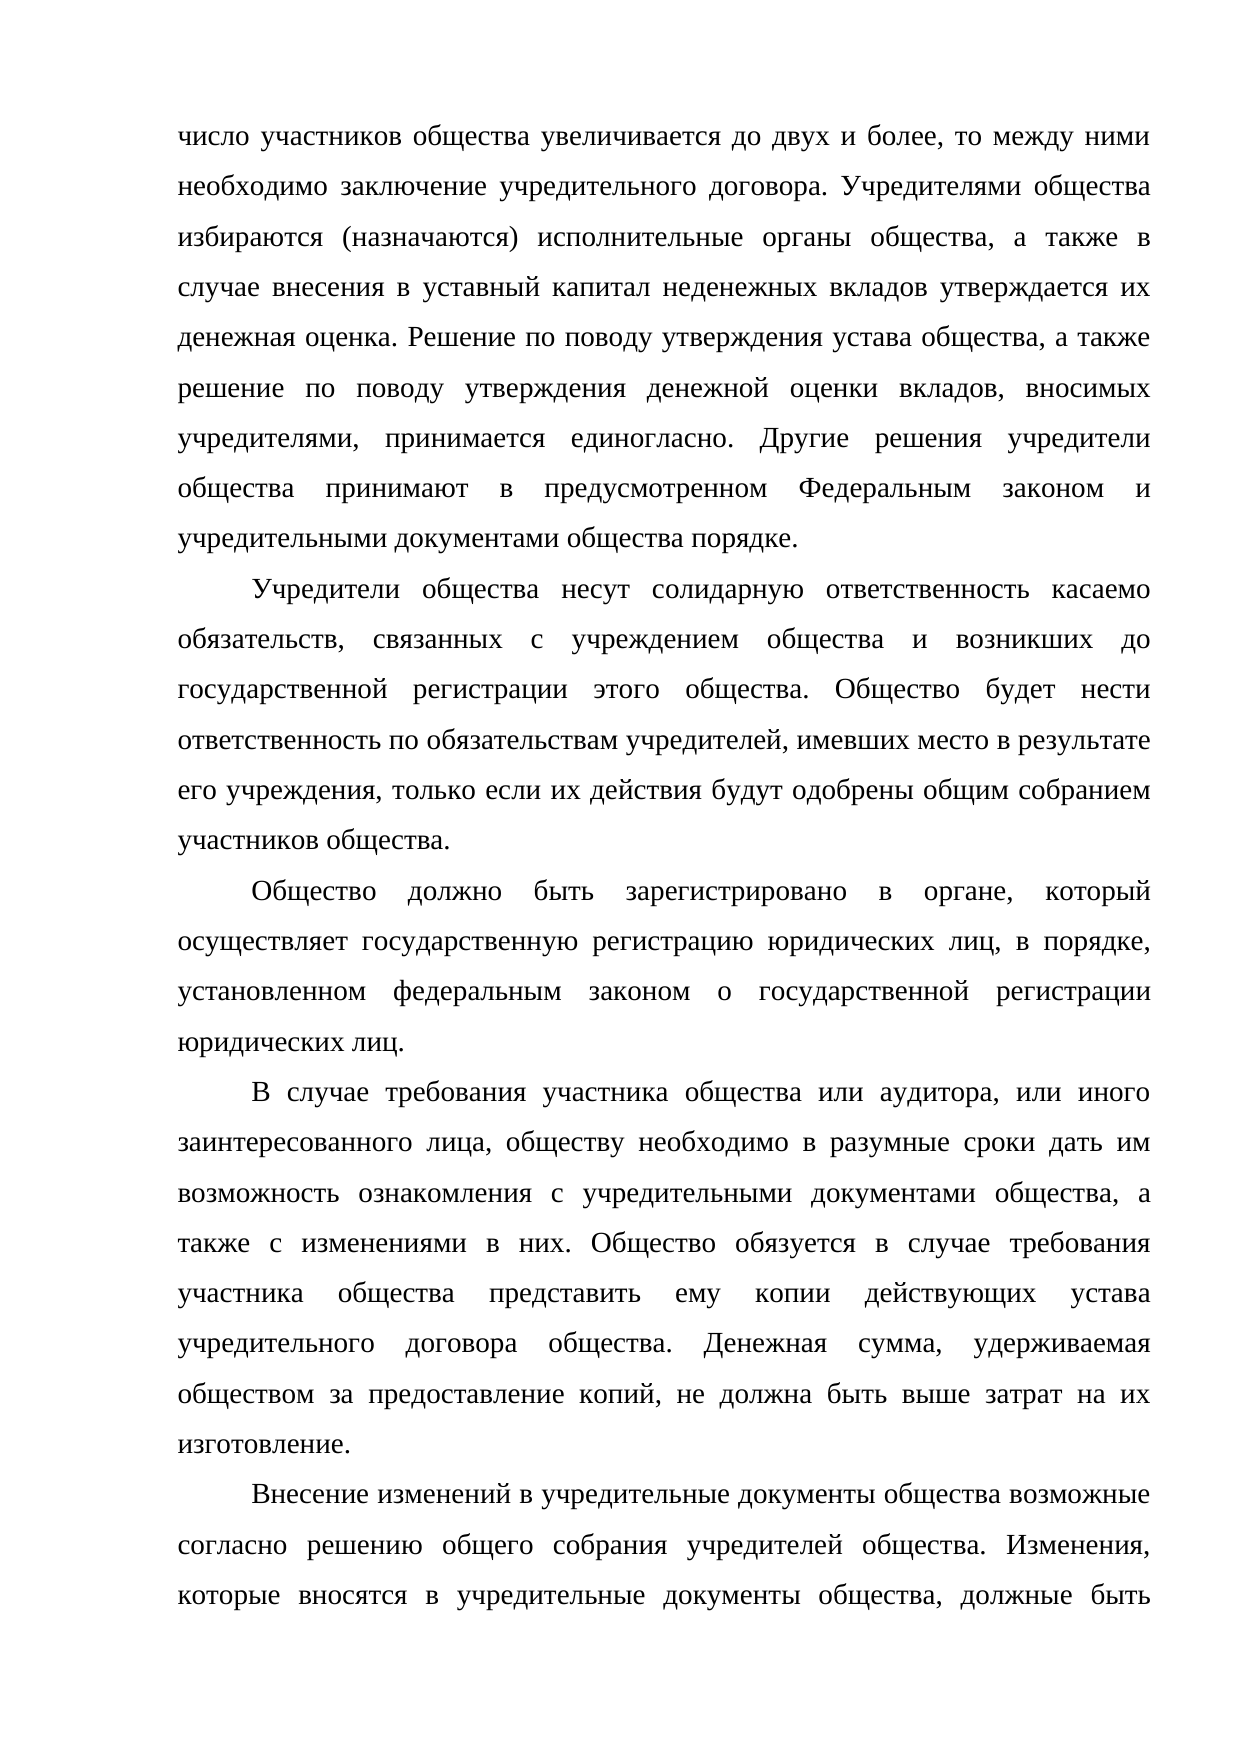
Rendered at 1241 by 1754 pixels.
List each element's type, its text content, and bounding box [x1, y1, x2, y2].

text Общество должно быть зарегистрировано в органе, который осуществляет государственную регистрацию юридических лиц, в порядке, установленном федеральным законом о государственной регистрации юридических лиц. [177, 873, 1152, 1057]
text Учредители общества несут солидарную ответственность касаемо обязательств, связанных с учреждением общества и возникших до государственной регистрации этого общества. Общество будет нести ответственность по обязательствам учредителей, имевших место в результате его учреждения, только если их действия будут одобрены общим собранием участников общества. [177, 571, 1152, 856]
text В случае требования участника общества или аудитора, или иного заинтересованного лица, обществу необходимо в разумные сроки дать им возможность ознакомления с учредительными документами общества, а также с изменениями в них. Общество обязуется в случае требования участника общества представить ему копии действующих устава учредительного договора общества. Денежная сумма, удерживаемая обществом за предоставление копий, не должна быть выше затрат на их изготовление. [177, 1074, 1152, 1460]
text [177, 118, 1152, 554]
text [177, 1477, 1152, 1611]
